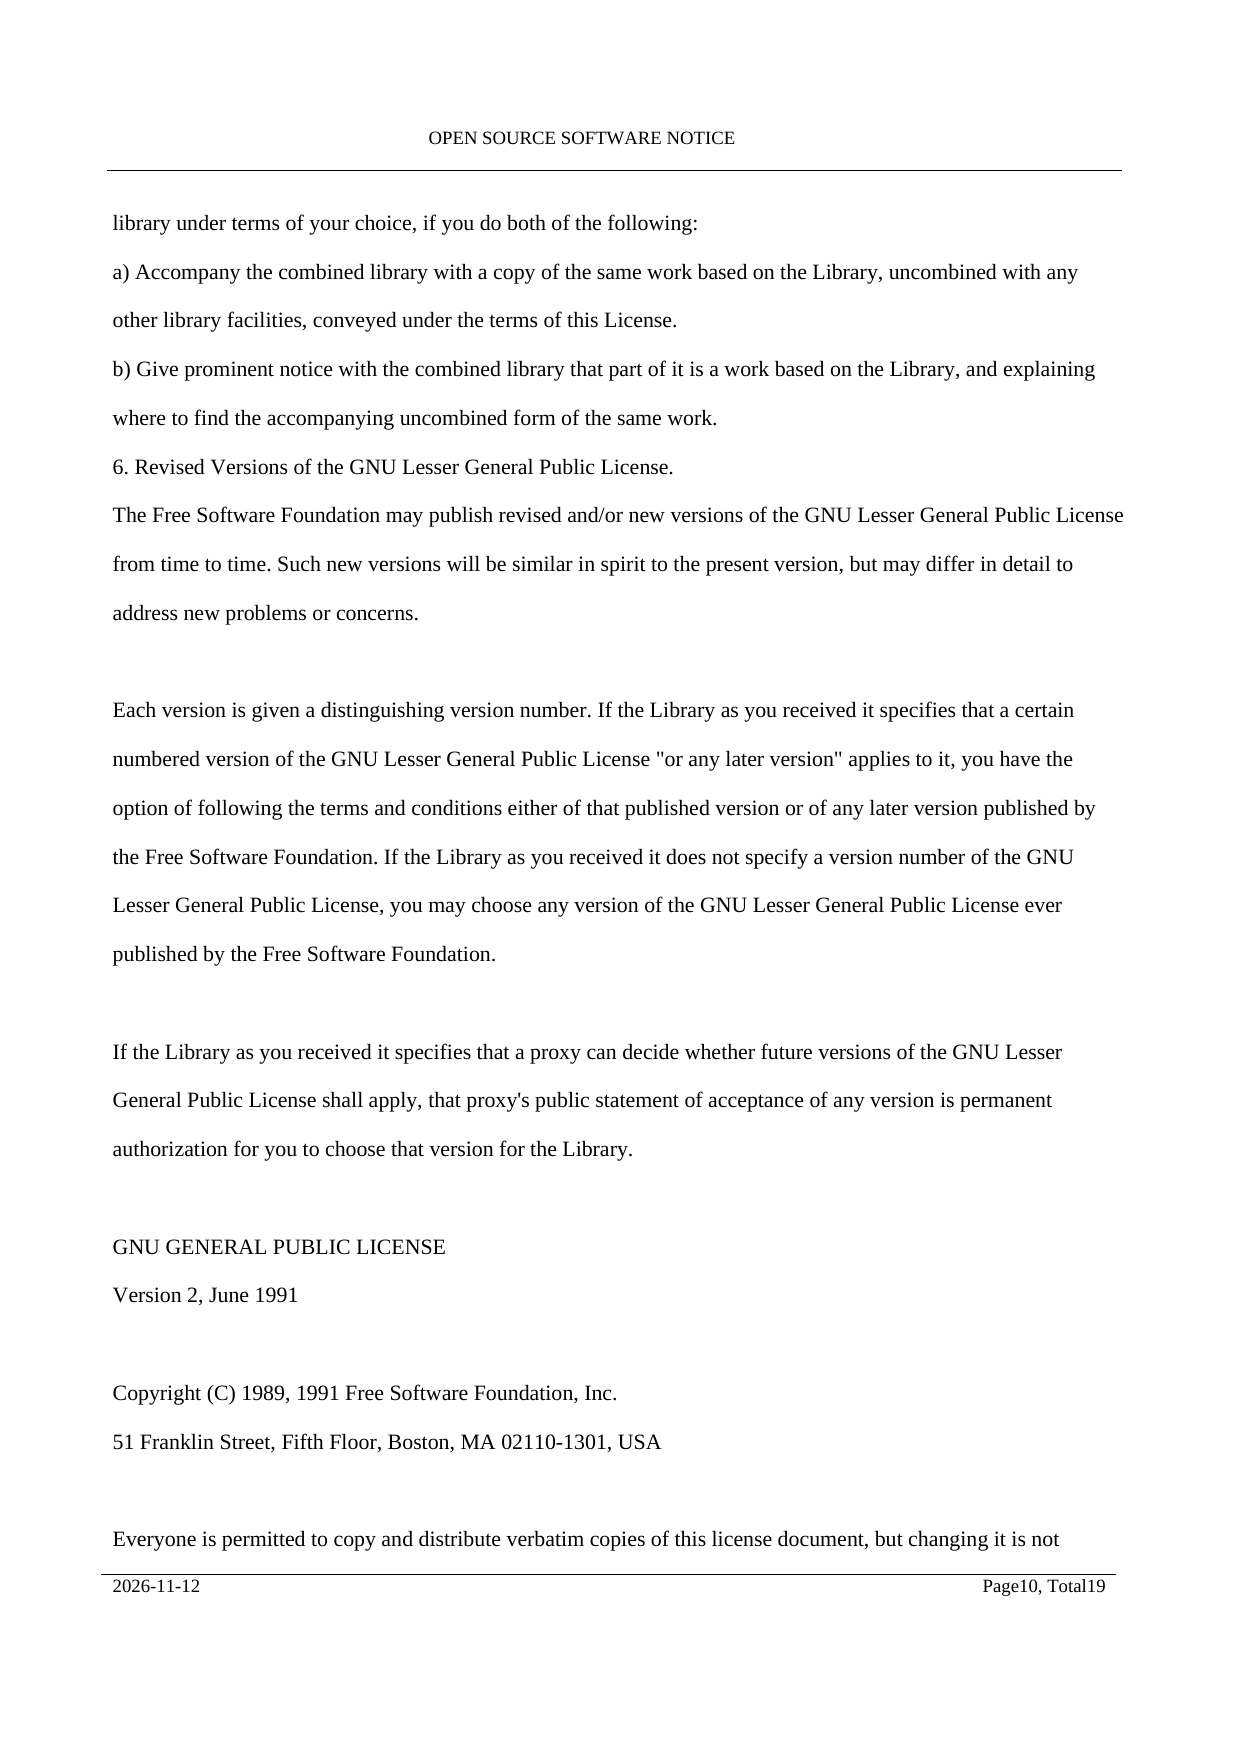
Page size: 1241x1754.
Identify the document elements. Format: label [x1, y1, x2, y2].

text [112, 206, 1128, 1555]
